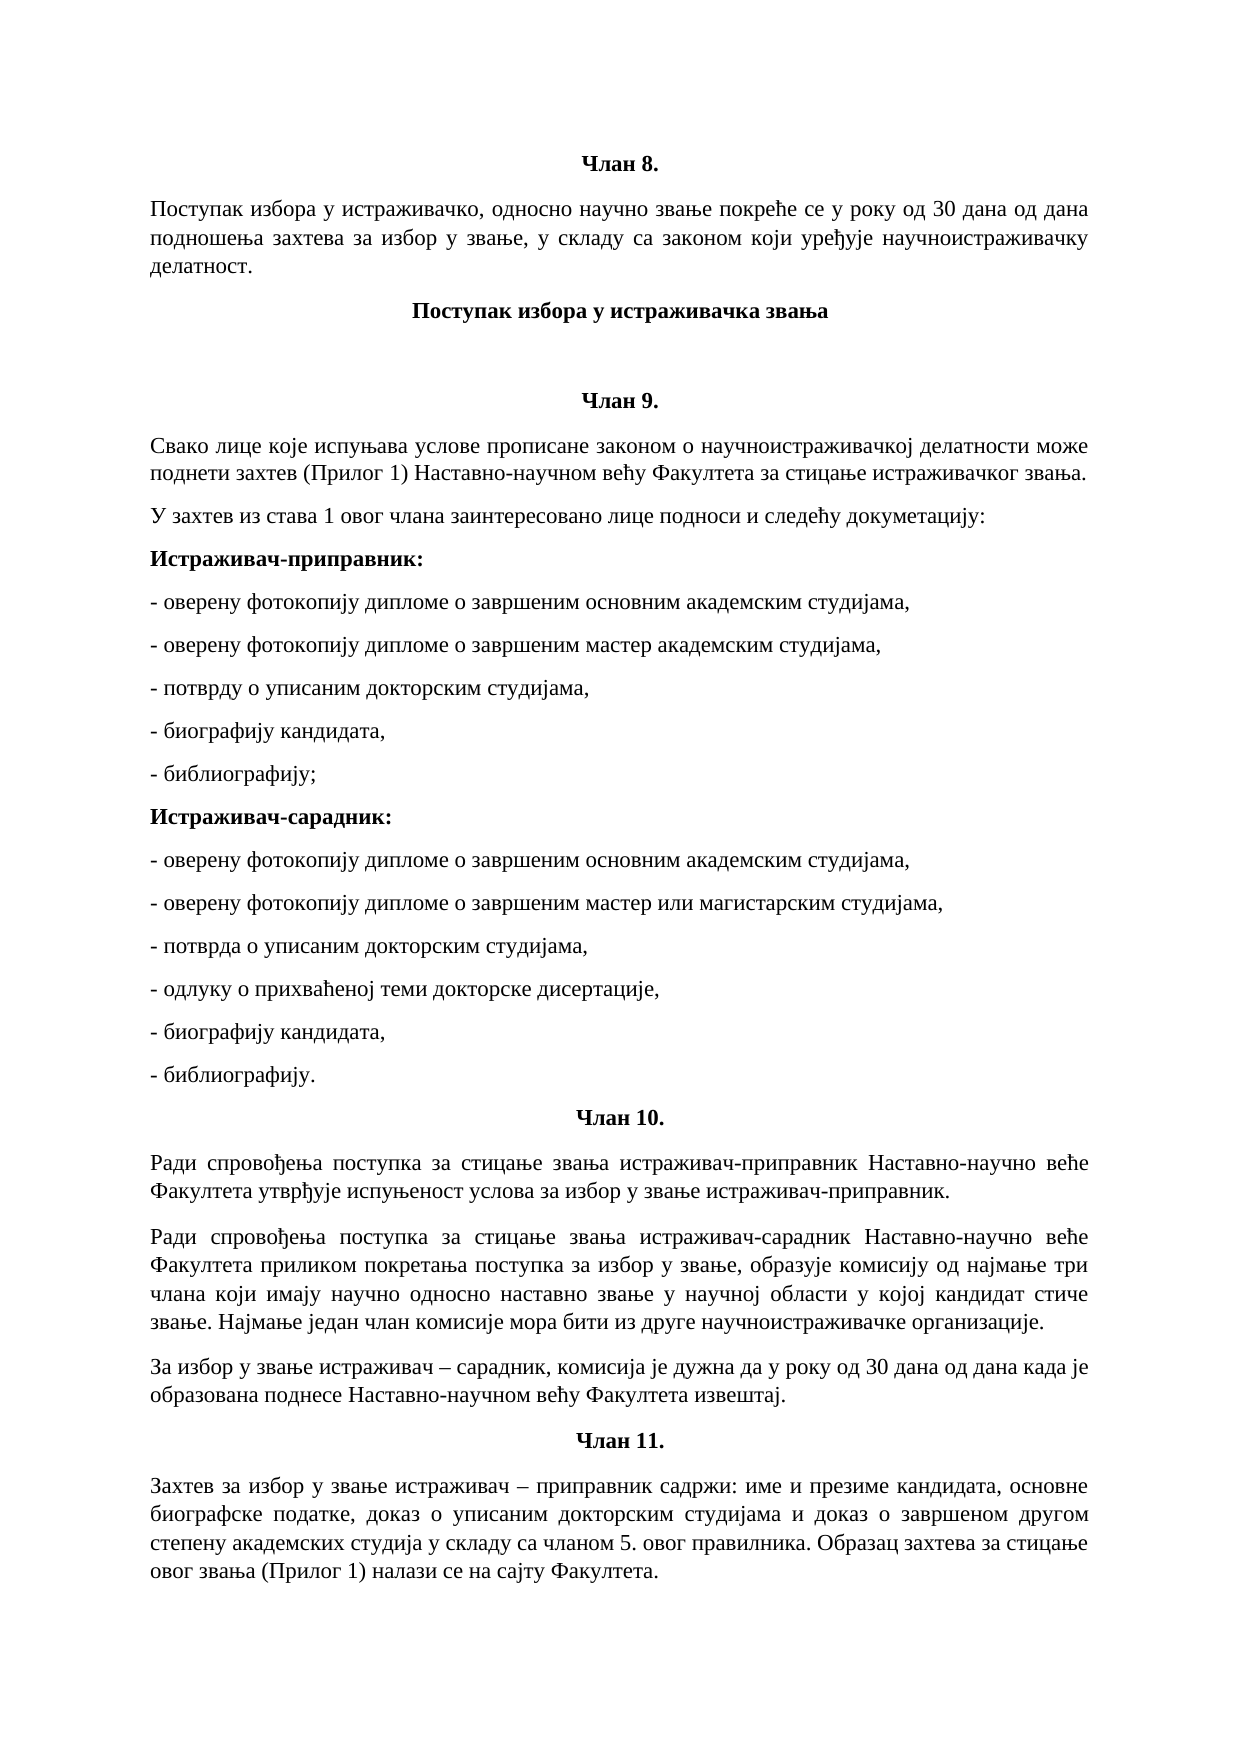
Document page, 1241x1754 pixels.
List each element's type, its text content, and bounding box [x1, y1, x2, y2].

text - одлуку о прихваћеној теми докторске дисертације, [150, 975, 1090, 1001]
text - оверену фотокопију дипломе о завршеним основним академским студијама, [150, 846, 1090, 872]
text Члан 11. [150, 1427, 1090, 1453]
text - потврду о уписаним докторским студијама, [150, 674, 1090, 700]
text У захтев из става 1 овог члана заинтересовано лице подноси и следећу докуметацију: [150, 502, 1090, 528]
text Члан 10. [150, 1104, 1090, 1130]
text Захтев за избор у звање истраживач – приправник садржи: име и презиме кандидата, основне биографске податке, доказ о уписаним докторским студијама и доказ о завршеном другом степену академских студија у складу са чланом 5. овог правилника. Образац захтева за стицање овог звања (Прилог 1) налази се на сајту Факултета. [150, 1472, 1090, 1583]
text Истраживач-приправник: [150, 545, 1090, 571]
text - библиографију; [150, 760, 1090, 786]
text - потврда о уписаним докторским студијама, [150, 932, 1090, 958]
text Члан 9. [150, 387, 1090, 414]
text За избор у звање истраживач – сарадник, комисија је дужна да у року од 30 дана од дана када је образована поднесе Наставно-научном већу Факултета извештај. [150, 1353, 1090, 1408]
subtitle Поступак избора у истраживачка звања [150, 297, 1090, 323]
text Свако лице које испуњава услове прописане законом о научноистраживачкој делатности може поднети захтев (Прилог 1) Наставно-научном већу Факултета за стицање истраживачког звања. [150, 432, 1090, 485]
text - оверену фотокопију дипломе о завршеним основним академским студијама, [150, 588, 1090, 614]
text Ради спровођења поступка за стицање звања истраживач-сарадник Наставно-научно веће Факултета приликом покретања поступка за избор у звање, образује комисију од најмање три члана који имају научно односно наставно звање у научној области у којој кандидат стиче звање. Најмање један члан комисије мора бити из друге научноистраживачке организације. [150, 1223, 1090, 1334]
text Ради спровођења поступка за стицање звања истраживач-приправник Наставно-научно веће Факултета утврђује испуњеност услова за избор у звање истраживач-приправник. [150, 1149, 1090, 1204]
text Члан 8. [150, 150, 1090, 176]
text - оверену фотокопију дипломе о завршеним мастер или магистарским студијама, [150, 889, 1090, 915]
text - библиографију. [150, 1061, 1090, 1087]
text Поступак избора у истраживачко, односно научно звање покреће се у року од 30 дана од дана подношења захтева за избор у звање, у складу са законом који уређује научноистраживачку делатност. [150, 195, 1090, 278]
text Истраживач-сарадник: [150, 803, 1090, 829]
text - оверену фотокопију дипломе о завршеним мастер академским студијама, [150, 631, 1090, 657]
text - биографију кандидата, [150, 1018, 1090, 1044]
text - биографију кандидата, [150, 717, 1090, 743]
